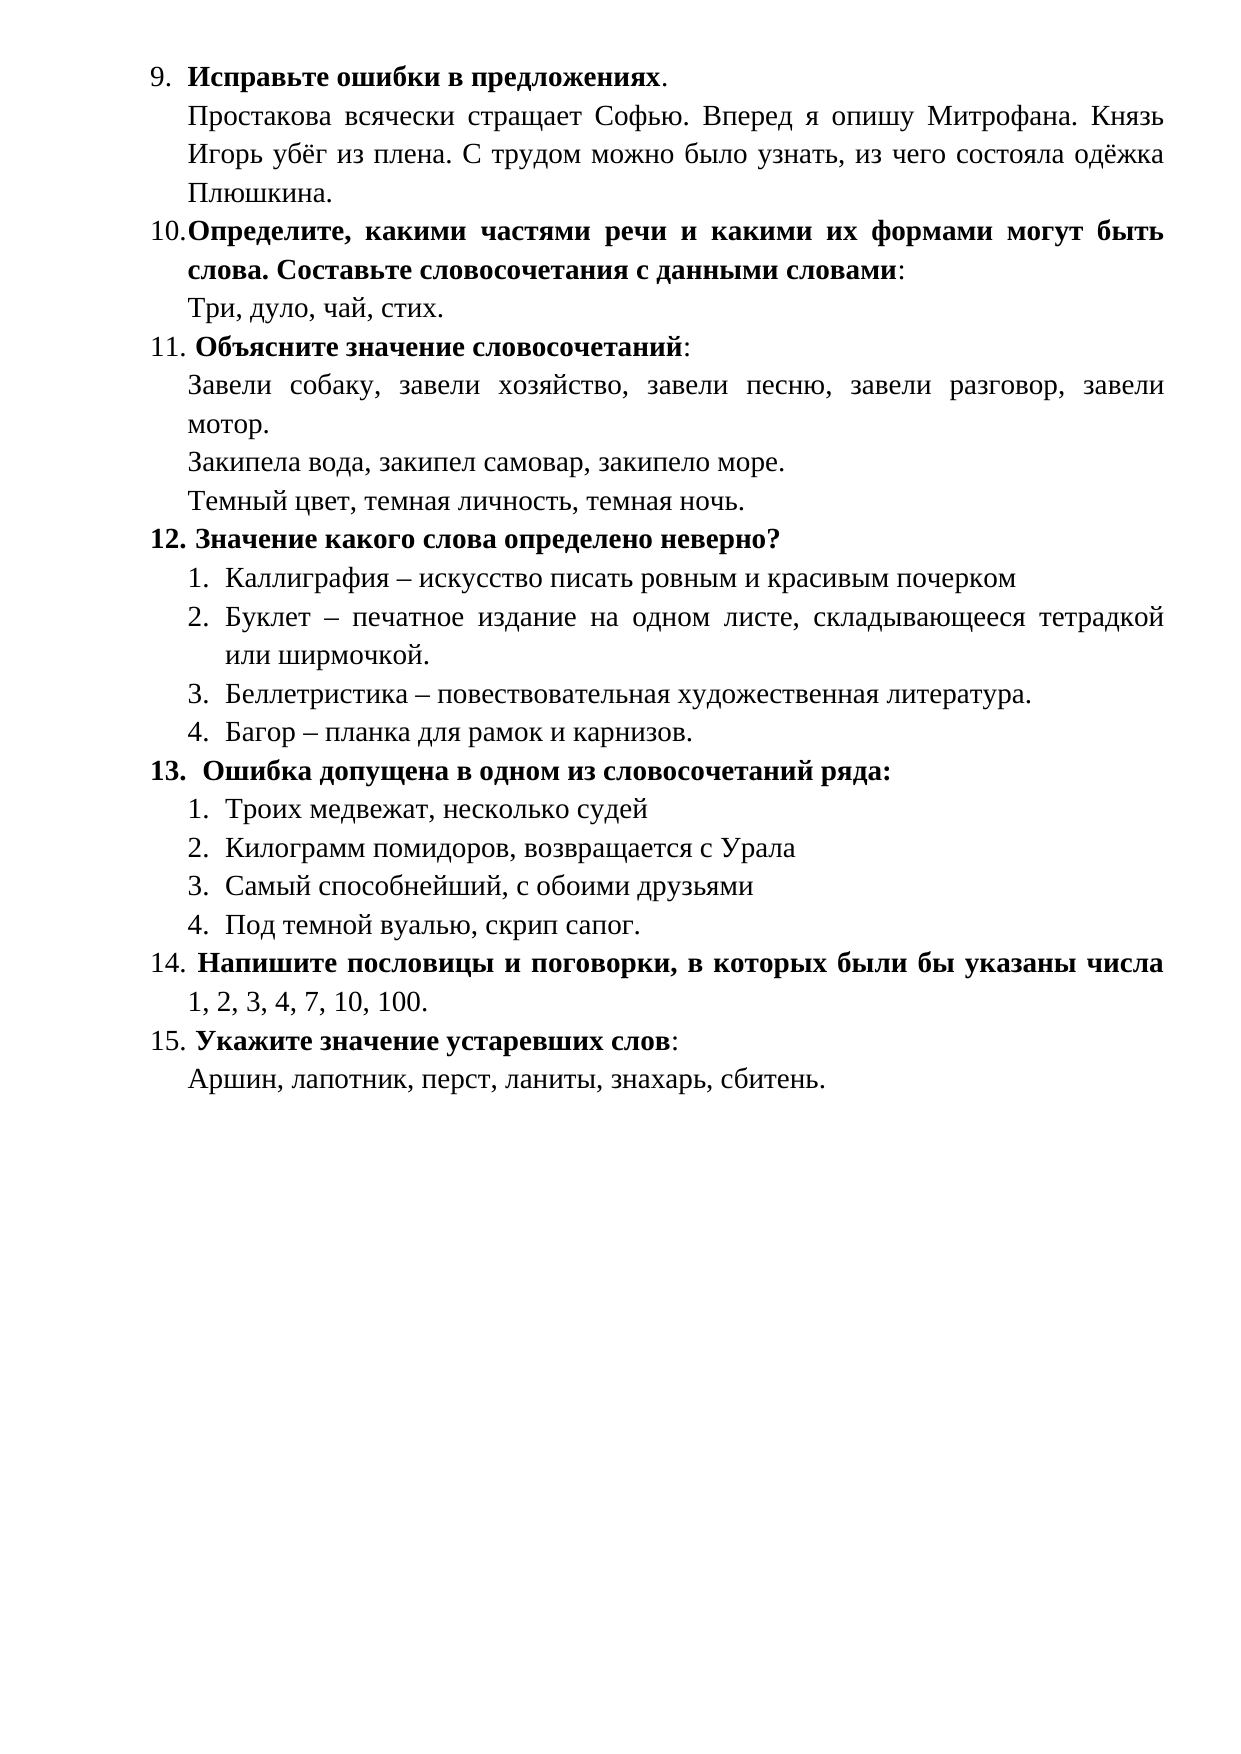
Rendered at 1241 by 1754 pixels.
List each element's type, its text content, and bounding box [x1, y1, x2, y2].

list Каллиграфия – искусство писать ровным и красивым почерком [187, 560, 1165, 594]
list Беллетристика – повествовательная художественная литература. [187, 676, 1165, 709]
list Аршин, лапотник, перст, ланиты, знахарь, сбитень. [187, 1061, 1165, 1095]
list Три, дуло, чай, стих. [187, 290, 1165, 324]
list Значение какого слова определено неверно? [150, 522, 1165, 555]
list Под темной вуалью, скрип сапог. [187, 907, 1165, 941]
text Завели собаку, завели хозяйство, завели песню, завели разговор, завели мотор. [187, 367, 1165, 439]
list Самый способнейший, с обоими друзьями [187, 868, 1165, 902]
list Багор – планка для рамок и карнизов. [187, 714, 1165, 748]
list Укажите значение устаревших слов: [150, 1023, 1165, 1056]
list Напишите пословицы и поговорки, в которых были бы указаны числа 1, 2, 3, 4, 7, 10, 100. [150, 946, 1165, 1018]
text Закипела вода, закипел самовар, закипело море. [187, 444, 1165, 478]
list Исправьте ошибки в предложениях. [150, 59, 1165, 93]
list Объясните значение словосочетаний: [150, 329, 1165, 362]
list Ошибка допущена в одном из словосочетаний ряда: [150, 753, 1165, 786]
list Килограмм помидоров, возвращается с Урала [187, 830, 1165, 863]
text Темный цвет, темная личность, темная ночь. [187, 483, 1165, 517]
list Простакова всячески стращает Софью. Вперед я опишу Митрофана. Князь Игорь убёг из плена. С трудом можно было узнать, из чего состояла одёжка Плюшкина. [187, 98, 1165, 208]
list Определите, какими частями речи и какими их формами могут быть слова. Составьте словосочетания с данными словами: [150, 213, 1165, 285]
list Троих медвежат, несколько судей [187, 791, 1165, 825]
list Буклет – печатное издание на одном листе, складывающееся тетрадкой или ширмочкой. [187, 599, 1165, 671]
